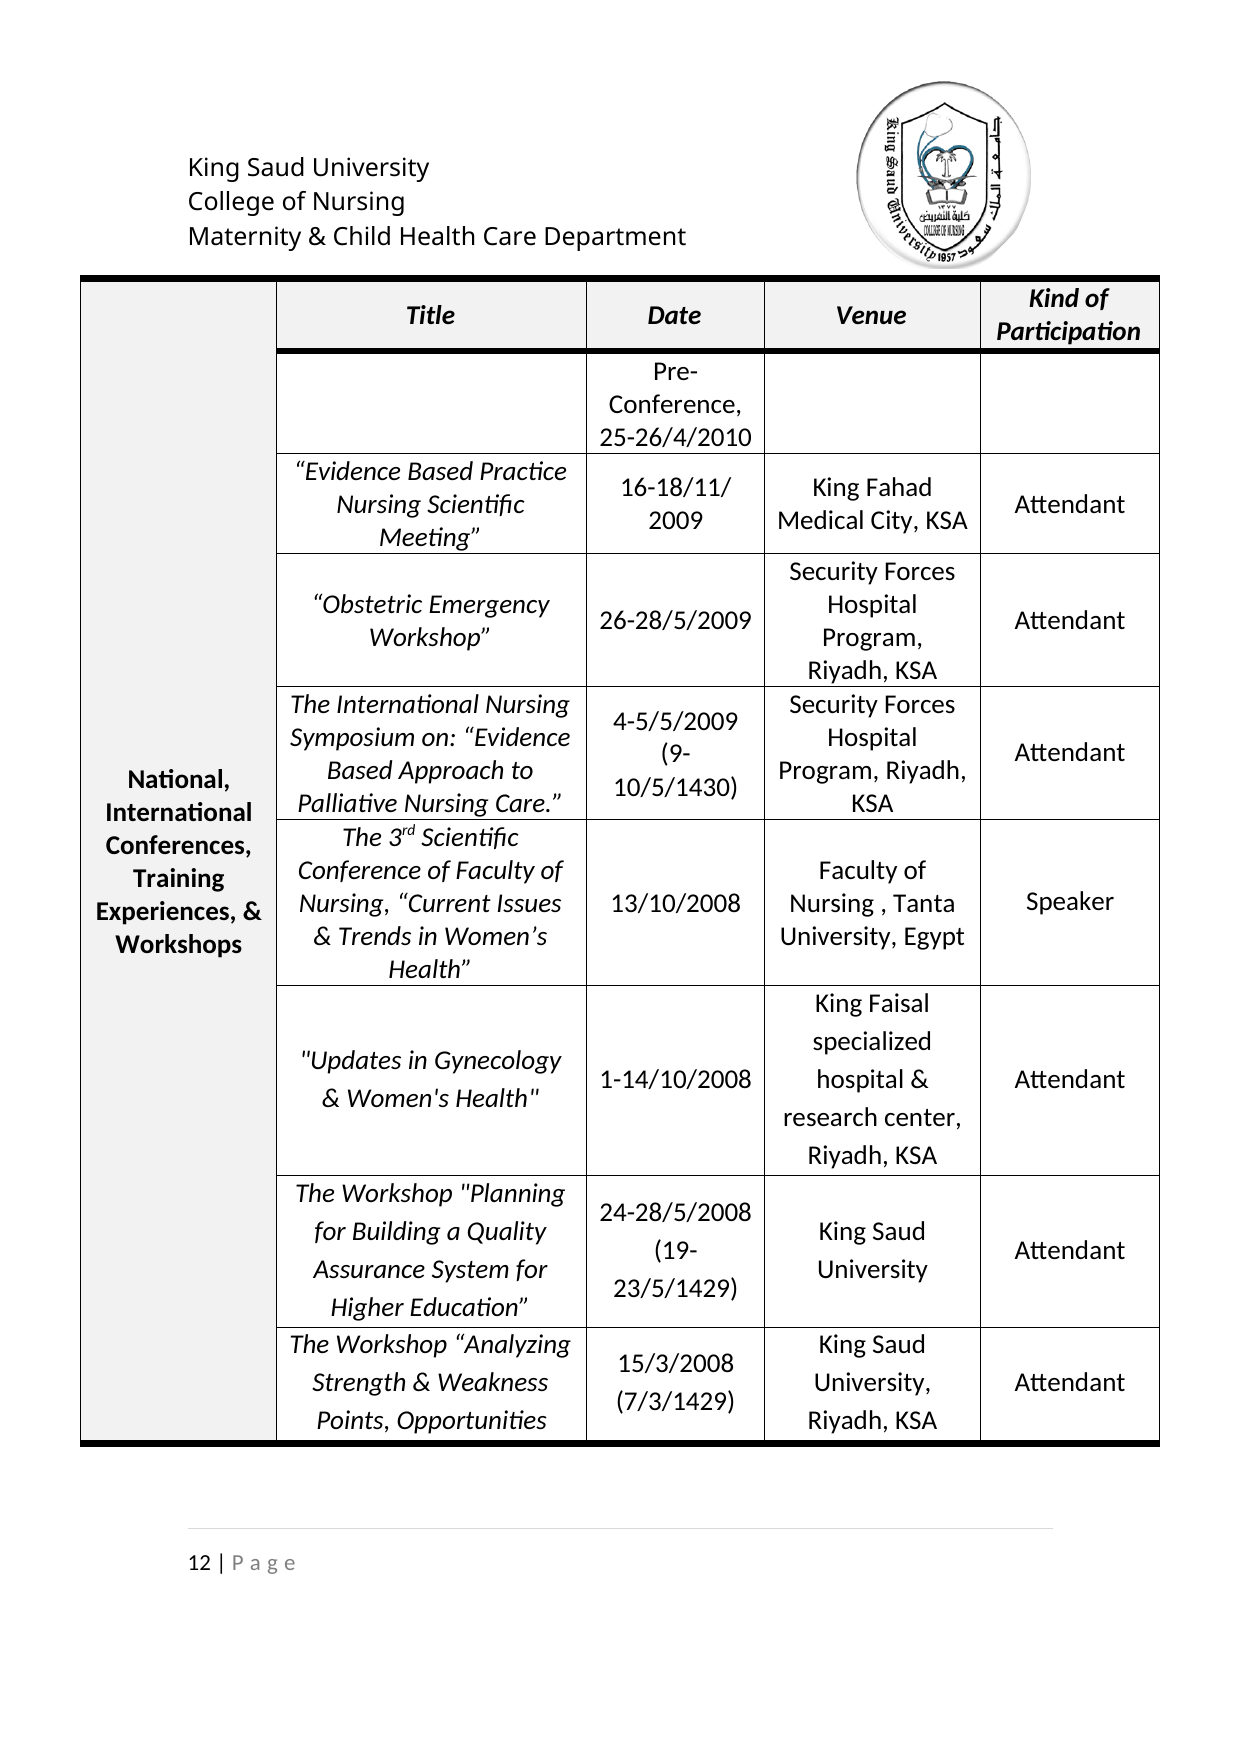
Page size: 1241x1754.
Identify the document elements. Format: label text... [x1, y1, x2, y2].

table_cell [981, 354, 1159, 453]
table_header Title [277, 282, 586, 348]
table_cell 26-28/5/2009 [587, 554, 764, 686]
table_cell Attendant [981, 1328, 1159, 1440]
table_cell [765, 354, 980, 453]
table_cell King Saud University, Riyadh, KSA [765, 1328, 980, 1440]
table_cell King Faisal specialized hospital & research center, Riyadh, KSA [765, 986, 980, 1175]
table_cell “Obstetric Emergency Workshop” [277, 554, 586, 686]
table_cell 13/10/2008 [587, 820, 764, 985]
table_cell Attendant [981, 1176, 1159, 1327]
table_header Kind of Participation [981, 282, 1159, 348]
table_cell [277, 354, 586, 453]
table_cell The 3rd Scientific Conference of Faculty of Nursing, “Current Issues & Trends in Women’s Health” [277, 820, 586, 985]
picture [848, 81, 1036, 269]
table_header National, International Conferences, Training Experiences, & Workshops [81, 282, 276, 1440]
table_cell 24-28/5/2008 (19-23/5/1429) [587, 1176, 764, 1327]
table_cell King Saud University [765, 1176, 980, 1327]
table_header Venue [765, 282, 980, 348]
table_cell Faculty of Nursing , Tanta University, Egypt [765, 820, 980, 985]
table_cell 16-18/11/ 2009 [587, 454, 764, 553]
table_cell Attendant [981, 687, 1159, 819]
table_cell 4-5/5/2009 (9- 10/5/1430) [587, 687, 764, 819]
table_cell "Updates in Gynecology & Women's Health" [277, 986, 586, 1175]
table_cell 15/3/2008 (7/3/1429) [587, 1328, 764, 1440]
table_cell “Evidence Based Practice Nursing Scientific Meeting” [277, 454, 586, 553]
table_cell Attendant [981, 554, 1159, 686]
table_cell Security Forces Hospital Program, Riyadh, KSA [765, 687, 980, 819]
table_cell Speaker [981, 820, 1159, 985]
table_cell Pre-Conference, 25-26/4/2010 [587, 354, 764, 453]
table_cell Attendant [981, 986, 1159, 1175]
table_cell The International Nursing Symposium on: “Evidence Based Approach to Palliative Nursing Care.” [277, 687, 586, 819]
table_cell Attendant [981, 454, 1159, 553]
table_cell 1-14/10/2008 [587, 986, 764, 1175]
table_cell The Workshop “Analyzing Strength & Weakness Points, Opportunities [277, 1328, 586, 1440]
table_cell The Workshop "Planning for Building a Quality Assurance System for Higher Education” [277, 1176, 586, 1327]
table_cell Security Forces Hospital Program, Riyadh, KSA [765, 554, 980, 686]
table_cell King Fahad Medical City, KSA [765, 454, 980, 553]
table_header Date [587, 282, 764, 348]
